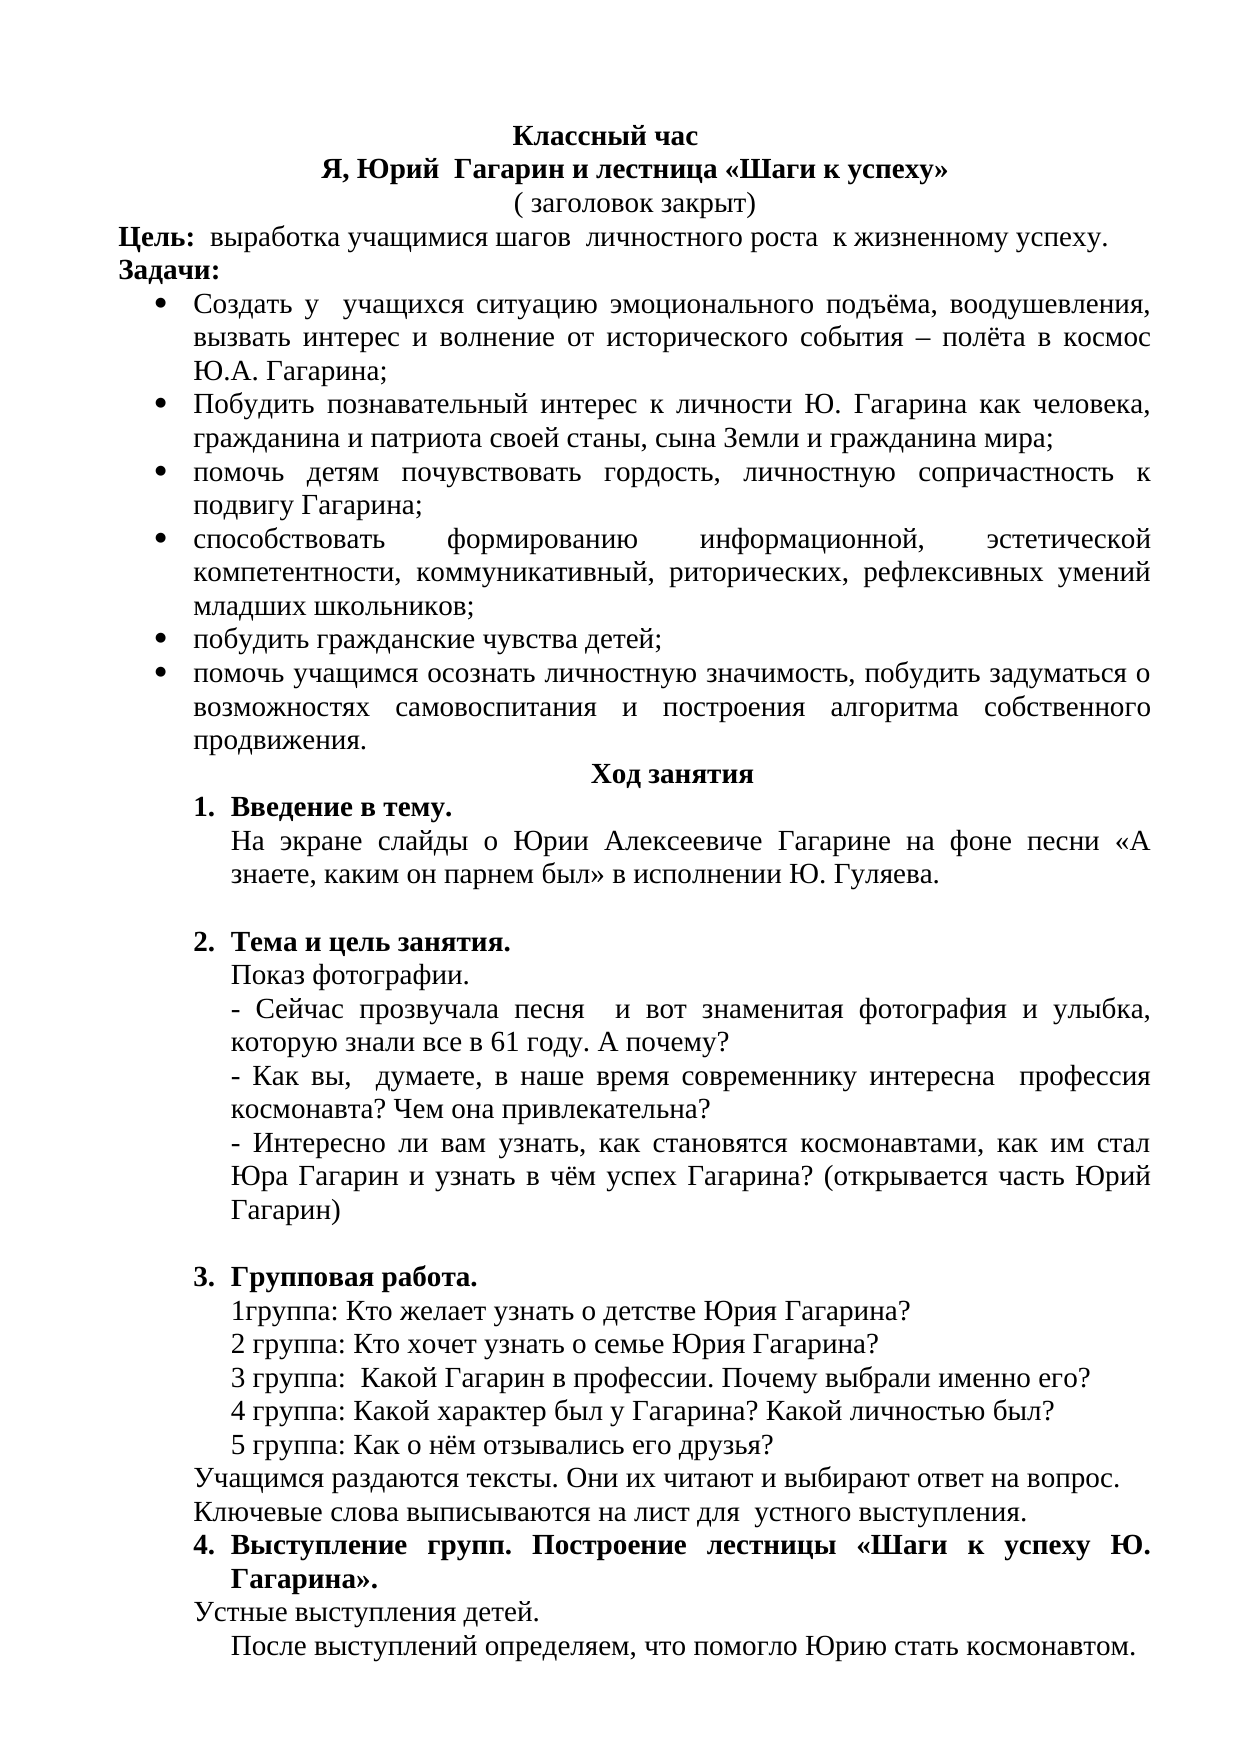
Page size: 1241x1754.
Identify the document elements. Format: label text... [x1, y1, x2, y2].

list - Интересно ли вам узнать, как становятся космонавтами, как им стал Юра Гагарин и узнать в чём успех Гагарина? (открывается часть Юрий Гагарин) [231, 1125, 1152, 1226]
list На экране слайды о Юрии Алексеевиче Гагарине на фоне песни «А знаете, каким он парнем был» в исполнении Ю. Гуляева. [231, 823, 1152, 890]
list Устные выступления детей. [193, 1594, 1152, 1628]
text Я, Юрий Гагарин и лестница «Шаги к успеху» [118, 152, 1152, 185]
list - Сейчас прозвучала песня и вот знаменитая фотография и улыбка, которую знали все в 61 году. А почему? [231, 991, 1152, 1058]
list Создать у учащихся ситуацию эмоционального подъёма, воодушевления, вызвать интерес и волнение от исторического события – полёта в космос Ю.А. Гагарина; [156, 286, 1152, 387]
list Выступление групп. Построение лестницы «Шаги к успеху Ю. Гагарина». [193, 1527, 1152, 1594]
text Классный час [118, 118, 1152, 152]
list Тема и цель занятия. [193, 924, 1152, 957]
list способствовать формированию информационной, эстетической компетентности, коммуникативный, риторических, рефлексивных умений младших школьников; [156, 521, 1152, 622]
list 4 группа: Какой характер был у Гагарина? Какой личностью был? [231, 1393, 1152, 1427]
list Побудить познавательный интерес к личности Ю. Гагарина как человека, гражданина и патриота своей станы, сына Земли и гражданина мира; [156, 387, 1152, 454]
list - Как вы, думаете, в наше время современнику интересна профессия космонавта? Чем она привлекательна? [231, 1058, 1152, 1125]
list помочь детям почувствовать гордость, личностную сопричастность к подвигу Гагарина; [156, 454, 1152, 521]
list помочь учащимся осознать личностную значимость, побудить задуматься о возможностях самовоспитания и построения алгоритма собственного продвижения. [156, 655, 1152, 756]
text ( заголовок закрыт) [118, 185, 1152, 219]
list Групповая работа. [193, 1259, 1152, 1293]
list побудить гражданские чувства детей; [156, 622, 1152, 655]
list 3 группа: Какой Гагарин в профессии. Почему выбрали именно его? [231, 1360, 1152, 1393]
list 1группа: Кто желает узнать о детстве Юрия Гагарина? [231, 1293, 1152, 1326]
list 2 группа: Кто хочет узнать о семье Юрия Гагарина? [231, 1326, 1152, 1360]
list Введение в тему. [193, 789, 1152, 823]
text Задачи: [118, 252, 1152, 286]
list Показ фотографии. [231, 957, 1152, 991]
text Цель: выработка учащимися шагов личностного роста к жизненному успеху. [118, 219, 1152, 252]
list Учащимся раздаются тексты. Они их читают и выбирают ответ на вопрос. Ключевые слова выписываются на лист для устного выступления. [193, 1460, 1152, 1527]
list После выступлений определяем, что помогло Юрию стать космонавтом. [231, 1628, 1152, 1662]
list 5 группа: Как о нём отзывались его друзья? [231, 1427, 1152, 1460]
list Ход занятия [193, 756, 1152, 789]
